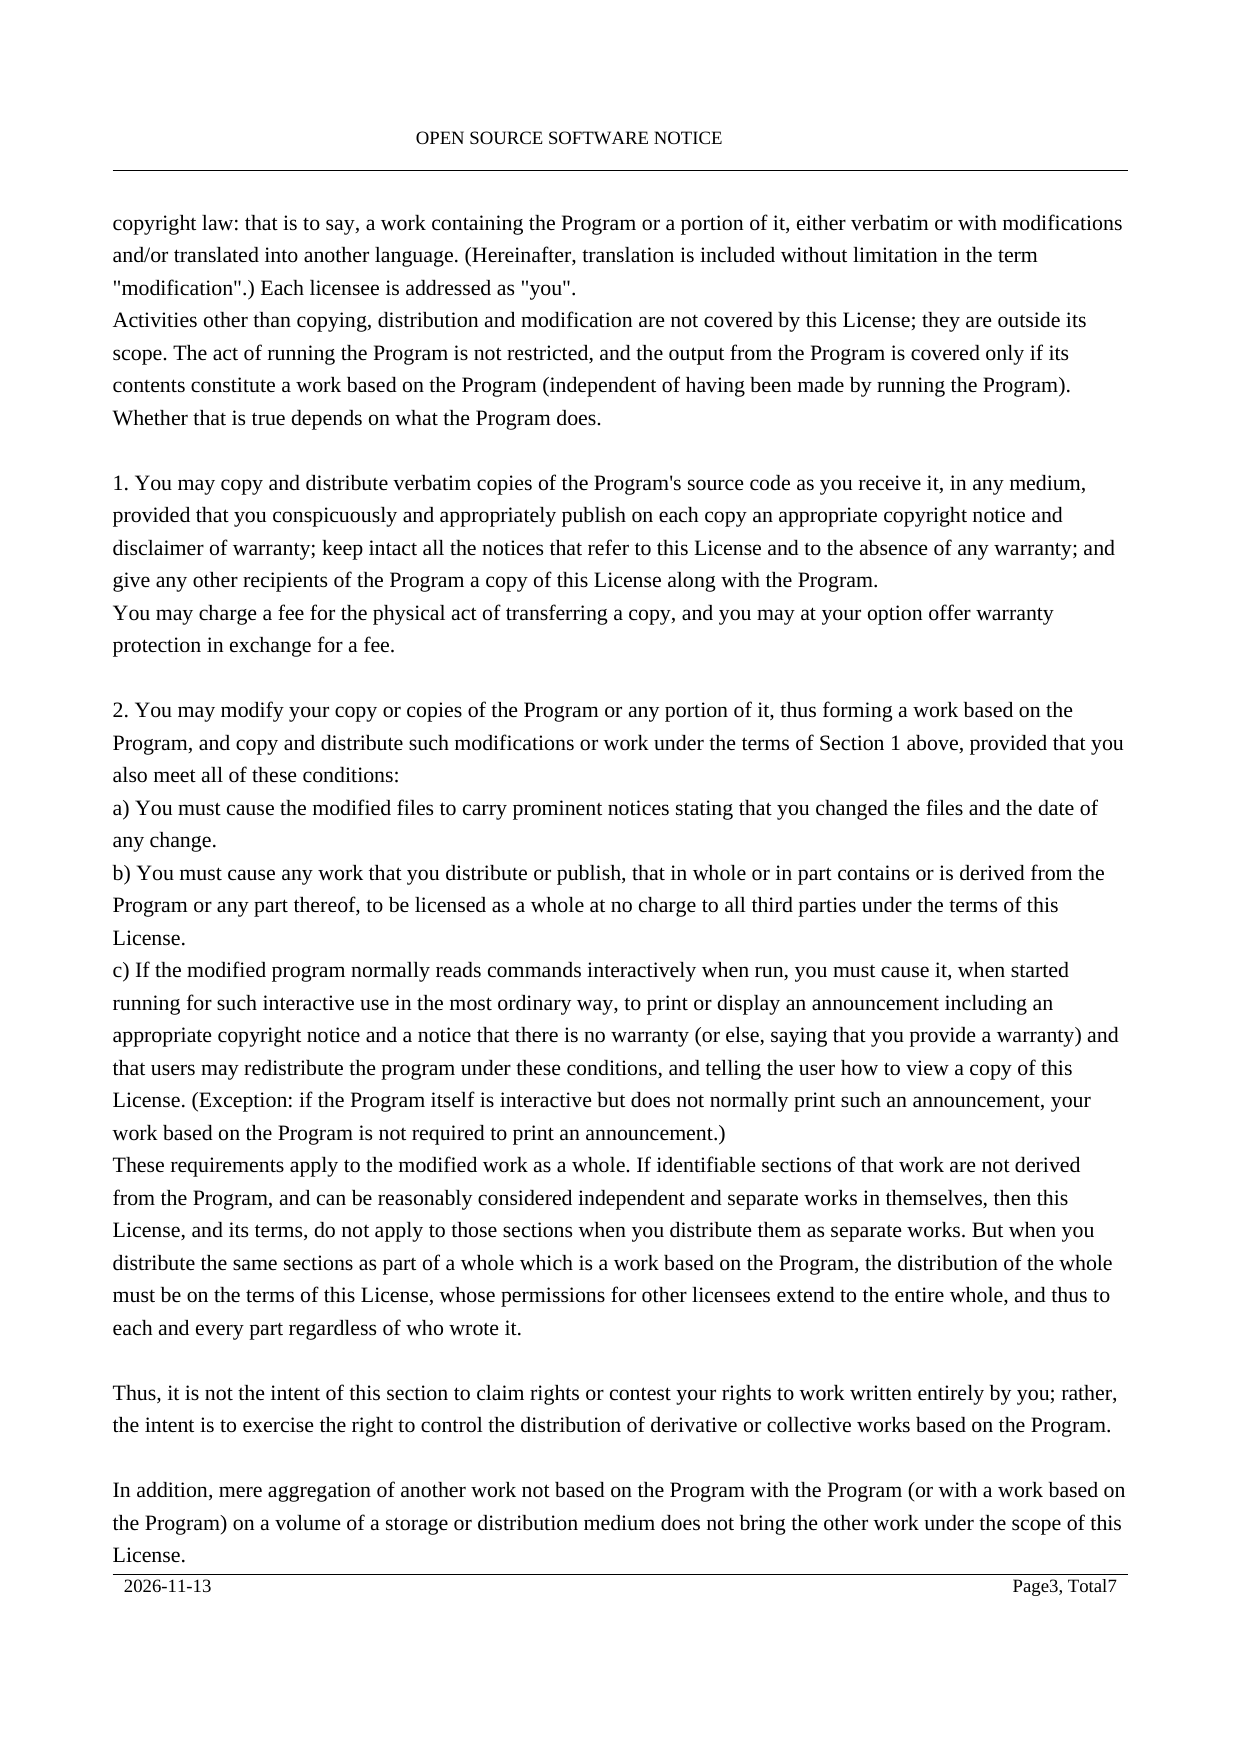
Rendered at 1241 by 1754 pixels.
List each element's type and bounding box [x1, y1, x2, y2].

text [112, 206, 1128, 1571]
